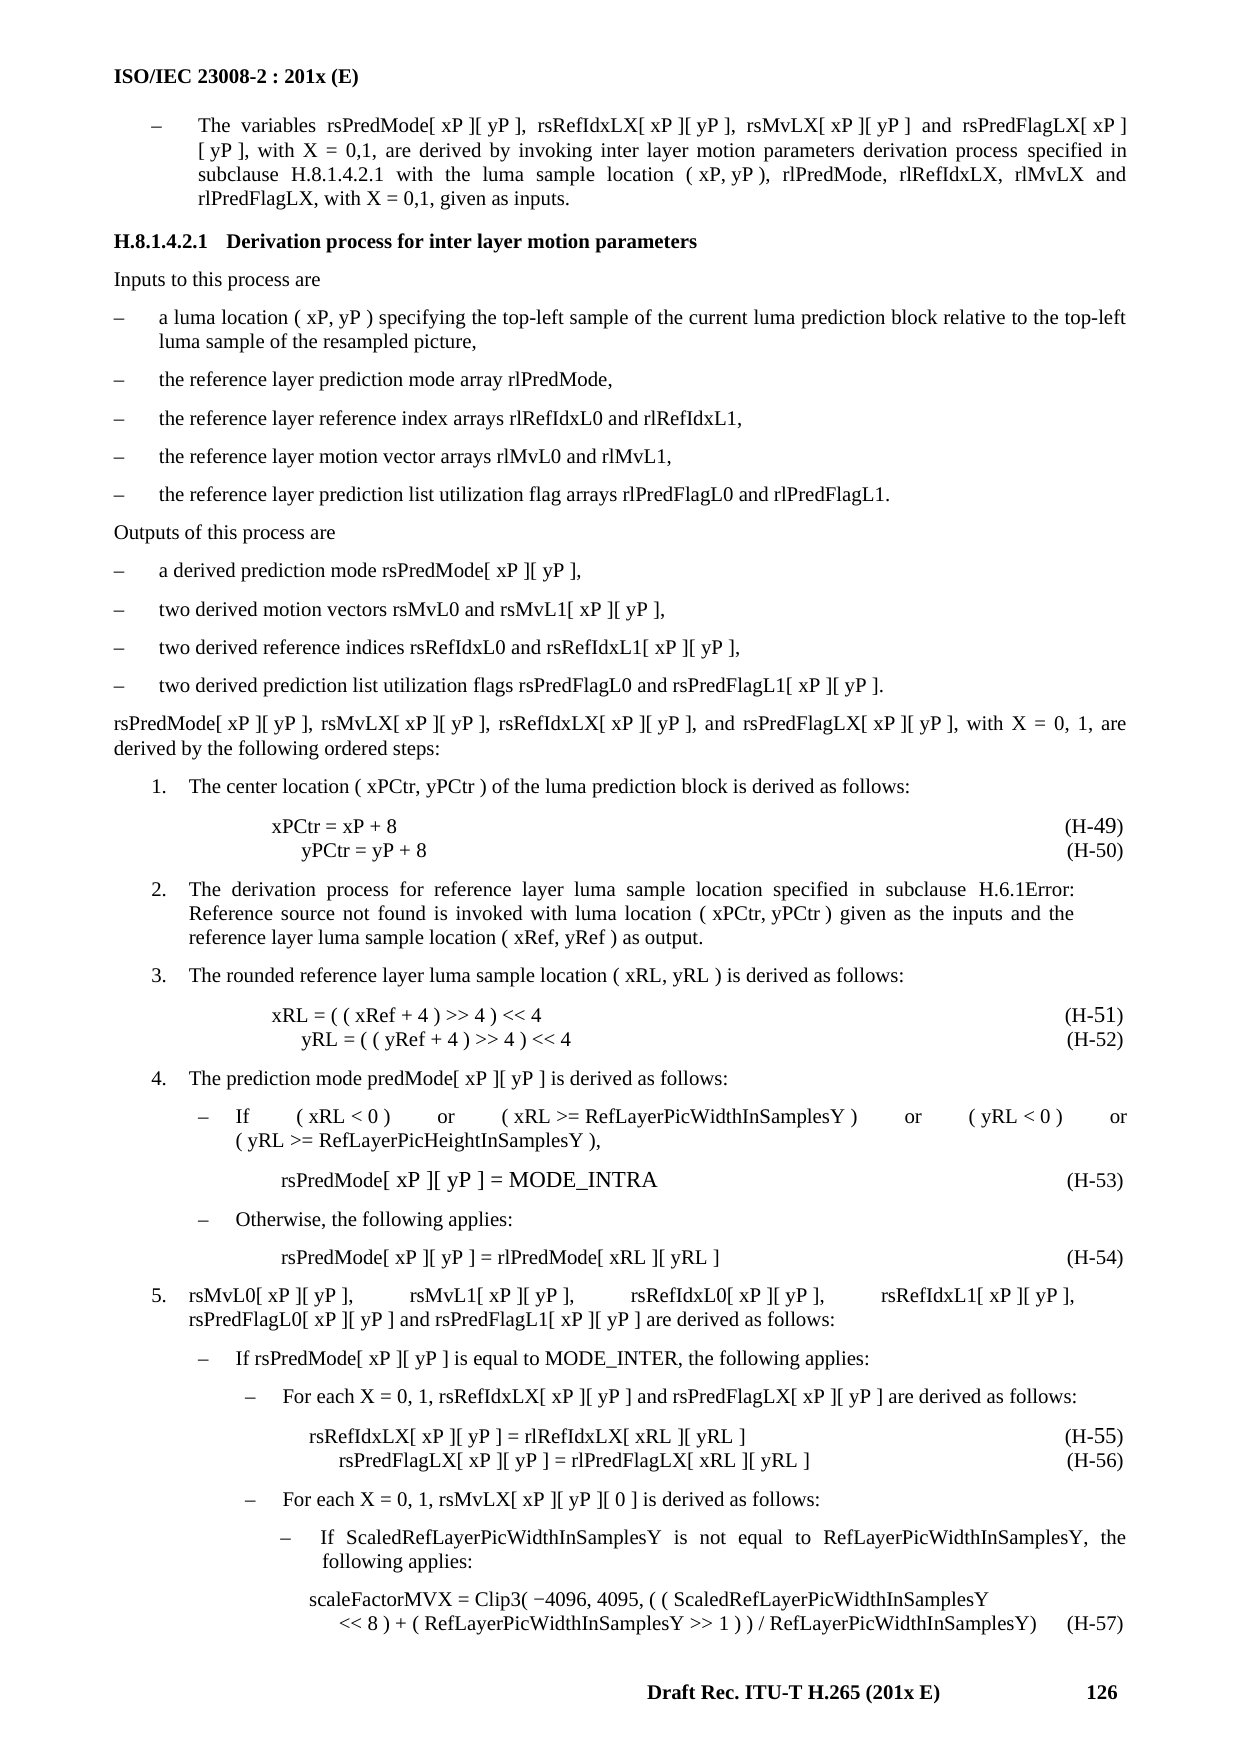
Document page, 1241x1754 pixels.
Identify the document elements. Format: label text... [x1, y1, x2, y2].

list Otherwise, the following applies: [198, 1207, 1127, 1231]
list If ScaledRefLayerPicWidthInSamplesY is not equal to RefLayerPicWidthInSamplesY, the following applies: [280, 1525, 1127, 1573]
text rsPredMode[ xP ][ yP ], rsMvLX[ xP ][ yP ], rsRefIdxLX[ xP ][ yP ], and rsPredFlagLX[ xP ][ yP ], with X = 0, 1, are derived by the following ordered steps: [113, 711, 1127, 759]
text rsPredMode[ xP ][ yP ] = rlPredMode[ xRL ][ yRL ] (H-54) [281, 1245, 1127, 1269]
list For each X = 0, 1, rsRefIdxLX[ xP ][ yP ] and rsPredFlagLX[ xP ][ yP ] are derived as follows: [245, 1384, 1127, 1408]
list For each X = 0, 1, rsMvLX[ xP ][ yP ][ 0 ] is derived as follows: [245, 1486, 1127, 1511]
text xPCtr = xP + 8 (H-49) yPCtr = yP + 8 (H-50) [271, 812, 1127, 862]
text – the reference layer prediction mode array rlPredMode, [113, 367, 1127, 391]
list The prediction mode predMode[ xP ][ yP ] is derived as follows: [151, 1066, 1075, 1090]
text scaleFactorMVX = Clip3( −4096, 4095, ( ( ScaledRefLayerPicWidthInSamplesY << 8 ) + ( RefLayerPicWidthInSamplesY >> 1 ) ) / RefLayerPicWidthInSamplesY) (H-57) [309, 1587, 1127, 1635]
text rsRefIdxLX[ xP ][ yP ] = rlRefIdxLX[ xRL ][ yRL ] (H-55) rsPredFlagLX[ xP ][ yP ] = rlPredFlagLX[ xRL ][ yRL ] (H-56) [309, 1422, 1127, 1472]
text – two derived reference indices rsRefIdxL0 and rsRefIdxL1[ xP ][ yP ], [113, 635, 1127, 659]
text xRL = ( ( xRef + 4 ) >> 4 ) << 4 (H-51) yRL = ( ( yRef + 4 ) >> 4 ) << 4 (H-52) [271, 1001, 1127, 1051]
text Outputs of this process are [113, 520, 1127, 544]
text – the reference layer reference index arrays rlRefIdxL0 and rlRefIdxL1, [113, 406, 1127, 429]
list If ( xRL < 0 ) or ( xRL >= RefLayerPicWidthInSamplesY ) or ( yRL < 0 ) or ( yRL >= RefLayerPicHeightInSamplesY ), [198, 1104, 1127, 1152]
list If rsPredMode[ xP ][ yP ] is equal to MODE_INTER, the following applies: [198, 1345, 1127, 1369]
text rsPredMode[ xP ][ yP ] = MODE_INTRA (H-53) [281, 1166, 1127, 1192]
text Derivation process for inter layer motion parameters [113, 228, 1127, 253]
text – the reference layer prediction list utilization flag arrays rlPredFlagL0 and rlPredFlagL1. [113, 482, 1127, 506]
text – the reference layer motion vector arrays rlMvL0 and rlMvL1, [113, 444, 1127, 468]
text – a luma location ( xP, yP ) specifying the top-left sample of the current luma prediction block relative to the top-left luma sample of the resampled picture, [113, 305, 1127, 353]
text – two derived prediction list utilization flags rsPredFlagL0 and rsPredFlagL1[ xP ][ yP ]. [113, 673, 1127, 697]
list The rounded reference layer luma sample location ( xRL, yRL ) is derived as follows: [151, 963, 1075, 987]
text Inputs to this process are [113, 267, 1127, 291]
list rsMvL0[ xP ][ yP ], rsMvL1[ xP ][ yP ], rsRefIdxL0[ xP ][ yP ], rsRefIdxL1[ xP ][ yP ], rsPredFlagL0[ xP ][ yP ] and rsPredFlagL1[ xP ][ yP ] are derived as follows: [151, 1283, 1075, 1331]
text – a derived prediction mode rsPredMode[ xP ][ yP ], [113, 558, 1127, 582]
list The center location ( xPCtr, yPCtr ) of the luma prediction block is derived as follows: [151, 774, 1127, 798]
text – The variables rsPredMode[ xP ][ yP ], rsRefIdxLX[ xP ][ yP ], rsMvLX[ xP ][ yP ] and rsPredFlagLX[ xP ][ yP ], with X = 0,1, are derived by invoking inter layer motion parameters derivation process specified in subclause H.8.1.4.2.1 with the luma sample location ( xP, yP ), rlPredMode, rlRefIdxLX, rlMvLX and rlPredFlagLX, with X = 0,1, given as inputs. [151, 113, 1127, 210]
text – two derived motion vectors rsMvL0 and rsMvL1[ xP ][ yP ], [113, 597, 1127, 621]
